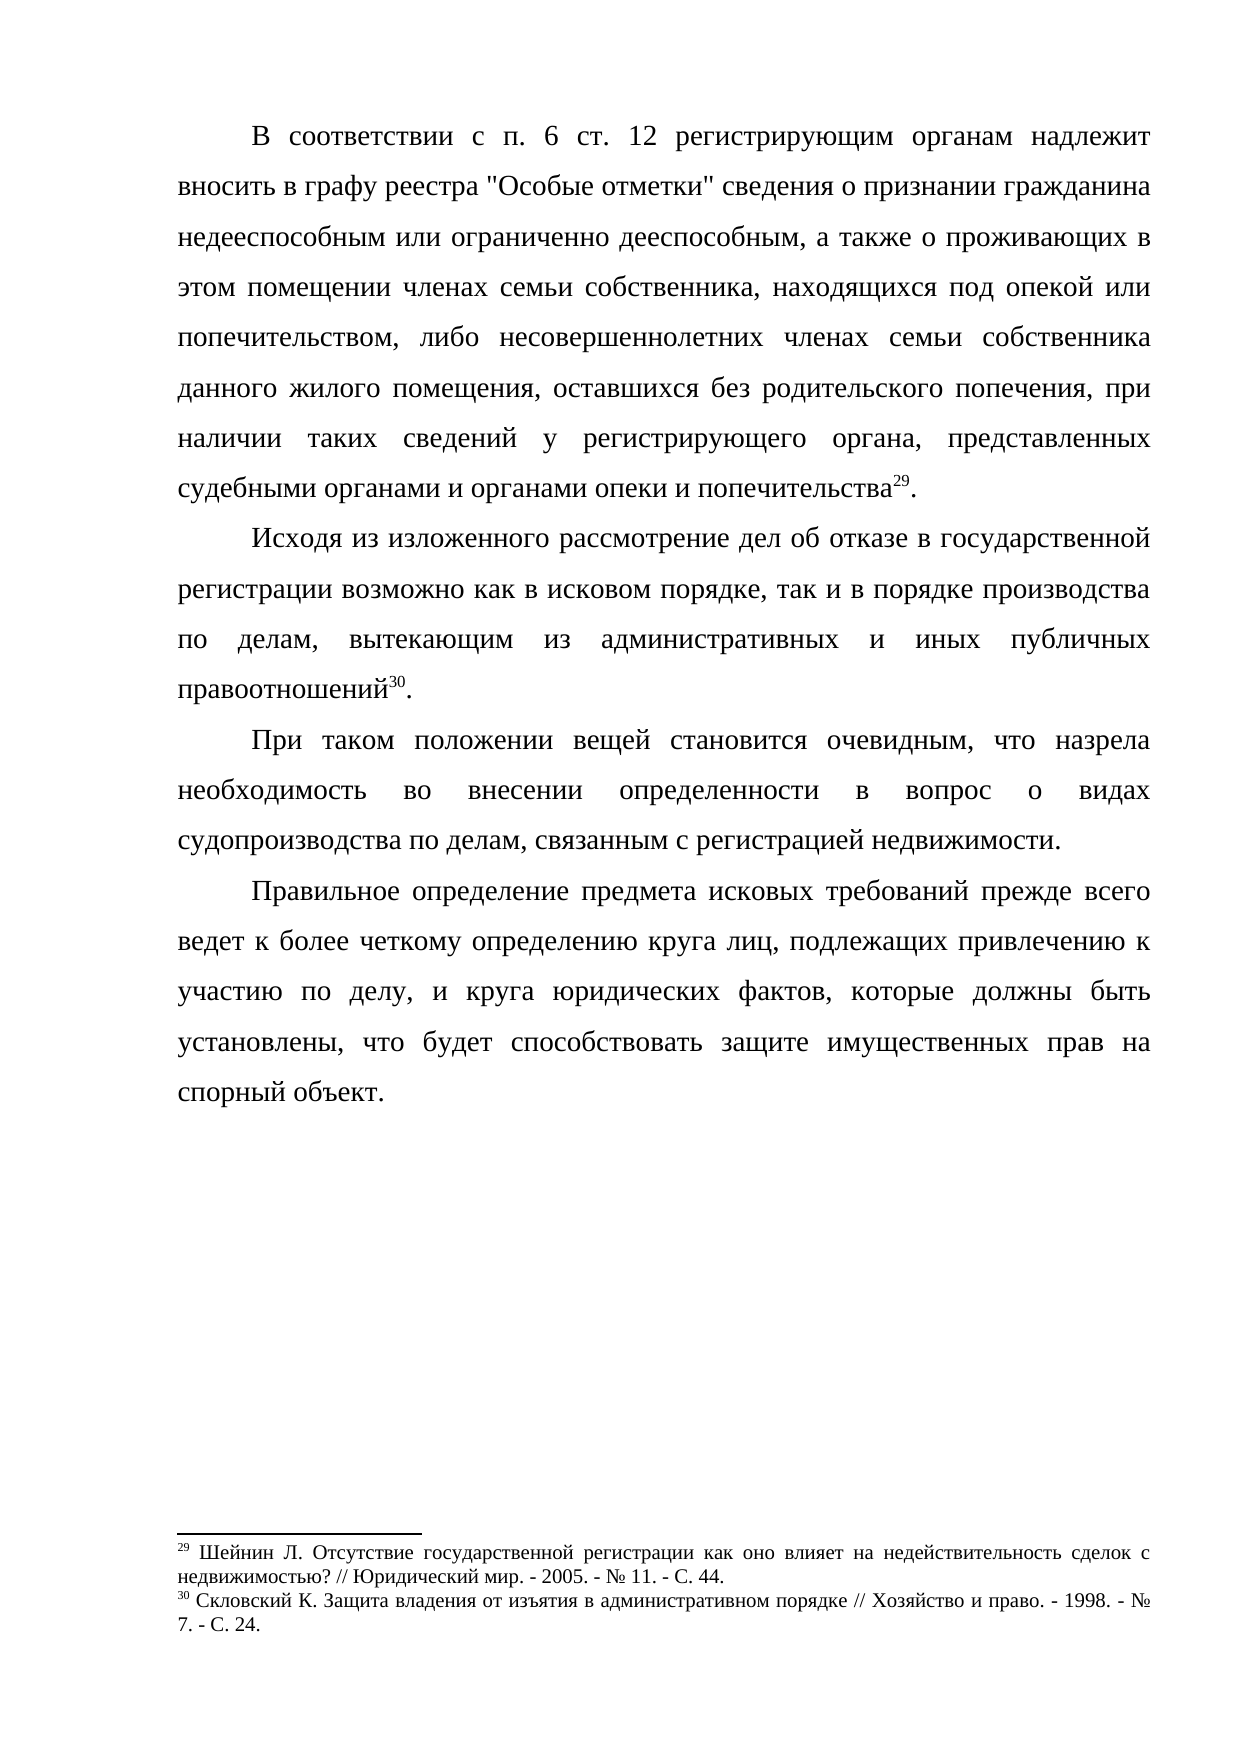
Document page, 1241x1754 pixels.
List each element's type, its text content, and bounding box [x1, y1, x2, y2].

text Исходя из изложенного рассмотрение дел об отказе в государственной регистрации возможно как в исковом порядке, так и в порядке производства по делам, вытекающим из административных и иных публичных правоотношений. [177, 521, 1152, 705]
text Правильное определение предмета исковых требований прежде всего ведет к более четкому определению круга лиц, подлежащих привлечению к участию по делу, и круга юридических фактов, которые должны быть установлены, что будет способствовать защите имущественных прав на спорный объект. [177, 873, 1152, 1108]
text В соответствии с п. 6 ст. 12 регистрирующим органам надлежит вносить в графу реестра "Особые отметки" сведения о признании гражданина недееспособным или ограниченно дееспособным, а также о проживающих в этом помещении членах семьи собственника, находящихся под опекой или попечительством, либо несовершеннолетних членах семьи собственника данного жилого помещения, оставшихся без родительского попечения, при наличии таких сведений у регистрирующего органа, представленных судебными органами и органами опеки и попечительства. [177, 118, 1152, 504]
text При таком положении вещей становится очевидным, что назрела необходимость во внесении определенности в вопрос о видах судопроизводства по делам, связанным с регистрацией недвижимости. [177, 722, 1152, 856]
